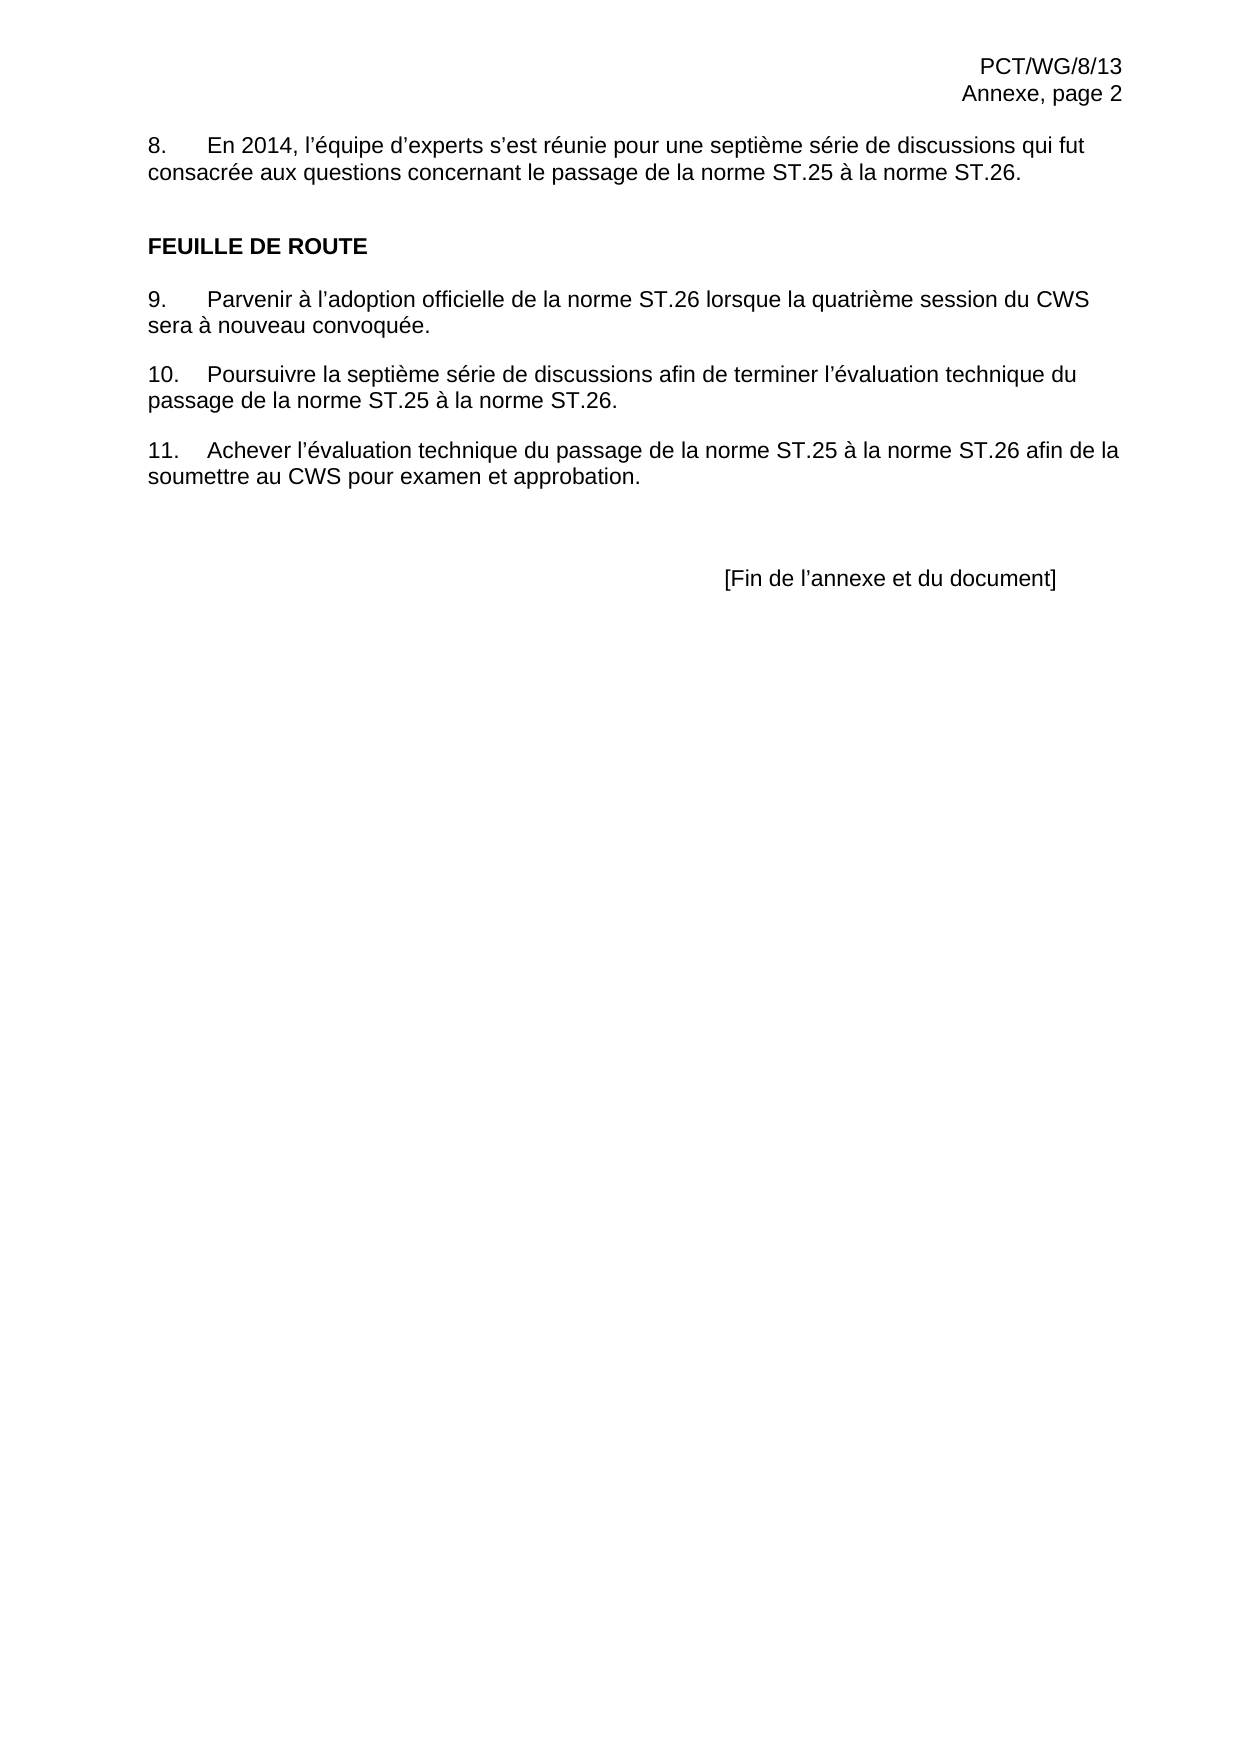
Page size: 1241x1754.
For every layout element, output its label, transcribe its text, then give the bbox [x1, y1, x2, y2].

text Poursuivre la septième série de discussions afin de terminer l’évaluation technique du passage de la norme ST.25 à la norme ST.26. [148, 361, 1122, 414]
text Achever l’évaluation technique du passage de la norme ST.25 à la norme ST.26 afin de la soumettre au CWS pour examen et approbation. [148, 437, 1122, 489]
text [Fin de l’annexe et du document] [724, 565, 1122, 591]
text En 2014, l’équipe d’experts s’est réunie pour une septième série de discussions qui fut consacrée aux questions concernant le passage de la norme ST.25 à la norme ST.26. [148, 132, 1122, 185]
subtitle Feuille de route [148, 233, 1122, 259]
text Parvenir à l’adoption officielle de la norme ST.26 lorsque la quatrième session du CWS sera à nouveau convoquée. [148, 286, 1122, 338]
